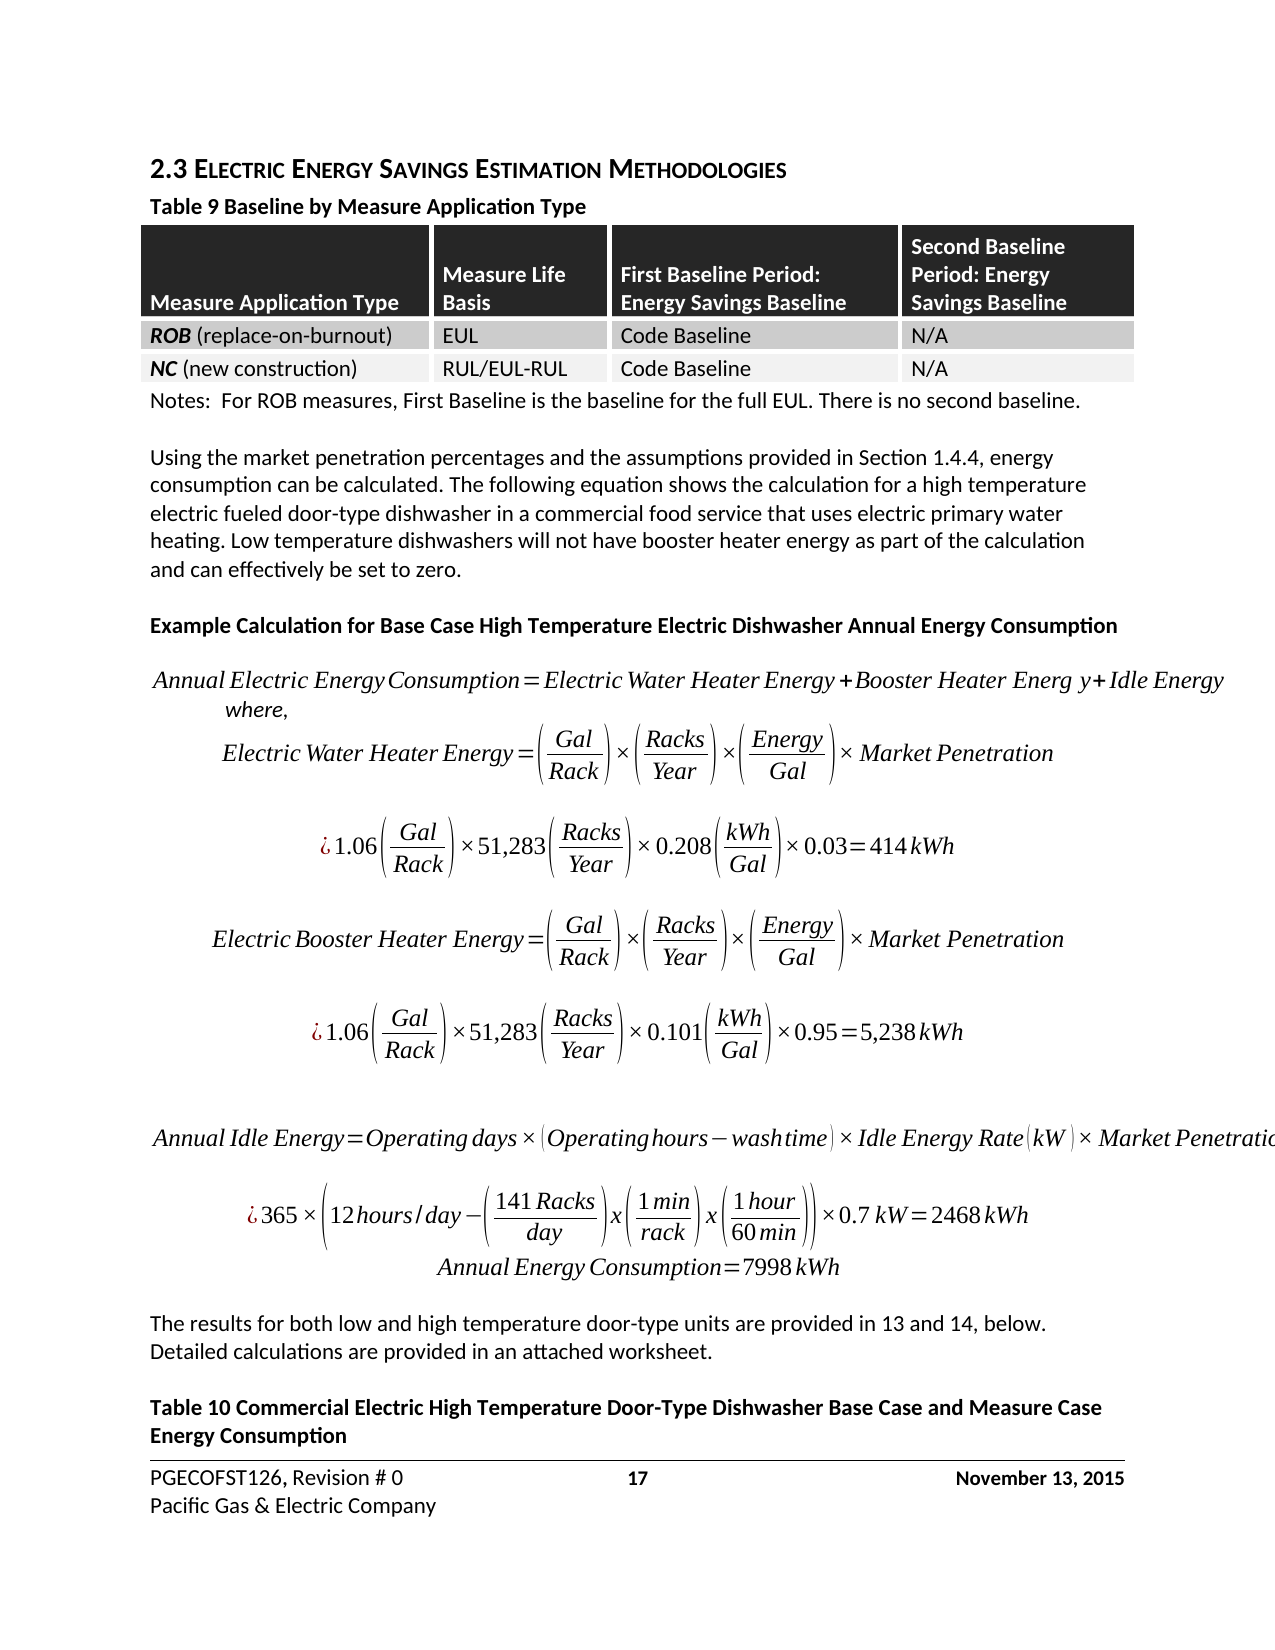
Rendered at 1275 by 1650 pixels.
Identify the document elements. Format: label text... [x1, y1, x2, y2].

text The results for both low and high temperature door-type units are provided in 13 and 14, below. Detailed calculations are provided in an attached worksheet. [150, 1309, 1125, 1365]
table_header Second Baseline Period: Energy Savings Baseline [902, 225, 1134, 316]
table_header Measure Life Basis [434, 225, 607, 316]
table_header First Baseline Period: Energy Savings Baseline [612, 225, 898, 316]
table_cell EUL [434, 321, 607, 349]
text Using the market penetration percentages and the assumptions provided in Section 1.4.4, energy consumption can be calculated. The following equation shows the calculation for a high temperature electric fueled door-type dishwasher in a commercial food service that uses electric primary water heating. Low temperature dishwashers will not have booster heater energy as part of the calculation and can effectively be set to zero. [150, 443, 1125, 583]
table_header Measure Application Type [141, 225, 429, 316]
table_cell N/A [902, 321, 1134, 349]
text Example Calculation for Base Case High Temperature Electric Dishwasher Annual Energy Consumption [150, 611, 1125, 639]
text Notes: For ROB measures, First Baseline is the baseline for the full EUL. There is no second baseline. [150, 387, 1125, 414]
text Table 10 Commercial Electric High Temperature Door-Type Dishwasher Base Case and Measure Case Energy Consumption [150, 1393, 1125, 1449]
table_cell Code Baseline [612, 321, 898, 349]
text where, [150, 695, 1125, 723]
table_cell ROB (replace-on-burnout) [141, 321, 429, 349]
table_cell Code Baseline [612, 354, 898, 382]
table_cell NC (new construction) [141, 354, 429, 382]
table_cell N/A [902, 354, 1134, 382]
text Table 9 Baseline by Measure Application Type [150, 192, 1125, 220]
subtitle 2.3 Electric Energy Savings Estimation Methodologies [150, 150, 1125, 186]
table_cell RUL/EUL-RUL [434, 354, 607, 382]
